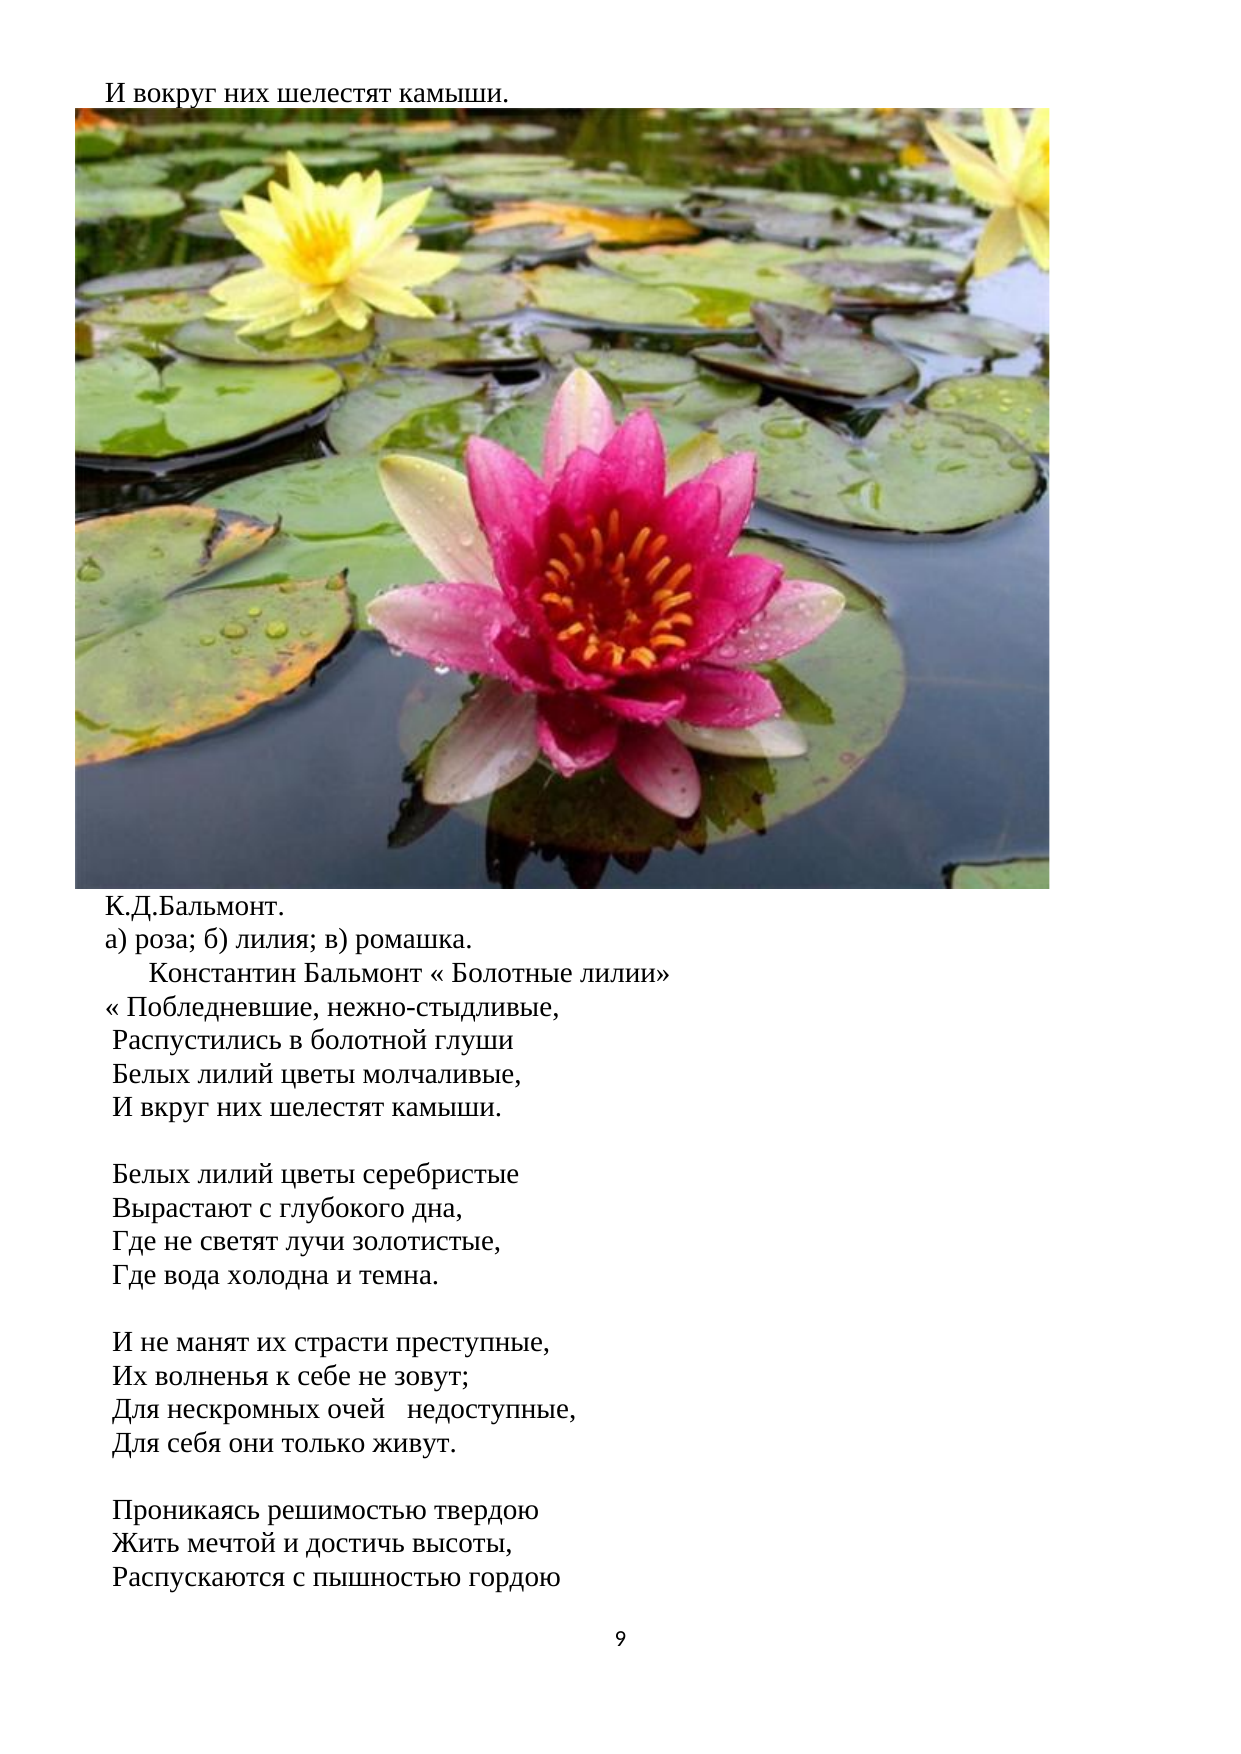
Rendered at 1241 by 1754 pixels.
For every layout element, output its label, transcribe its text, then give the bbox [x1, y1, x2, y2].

text И вкруг них шелестят камыши. [75, 1089, 1165, 1123]
text Распустились в болотной глуши [75, 1022, 1165, 1056]
text Вырастают с глубокого дна, [75, 1190, 1165, 1223]
text Для себя они только живут. [75, 1425, 1165, 1458]
text Распускаются с пышностью гордою [75, 1559, 1165, 1592]
text Для нескромных очей недоступные, [75, 1391, 1165, 1425]
text Жить мечтой и достичь высоты, [75, 1525, 1165, 1559]
text К.Д.Бальмонт. [75, 888, 1165, 922]
text Где вода холодна и темна. [75, 1257, 1165, 1291]
text Где не светят лучи золотистые, [75, 1223, 1165, 1257]
text Их волненья к себе не зовут; [75, 1358, 1165, 1391]
text И не манят их страсти преступные, [75, 1324, 1165, 1358]
picture [75, 108, 1050, 889]
text а) роза; б) лилия; в) ромашка. [75, 922, 1165, 955]
text Константин Бальмонт « Болотные лилии» [75, 955, 1165, 989]
text « Побледневшие, нежно-стыдливые, [75, 989, 1165, 1022]
text Проникаясь решимостью твердою [75, 1492, 1165, 1525]
text Белых лилий цветы молчаливые, [75, 1056, 1165, 1089]
text Белых лилий цветы серебристые [75, 1156, 1165, 1190]
